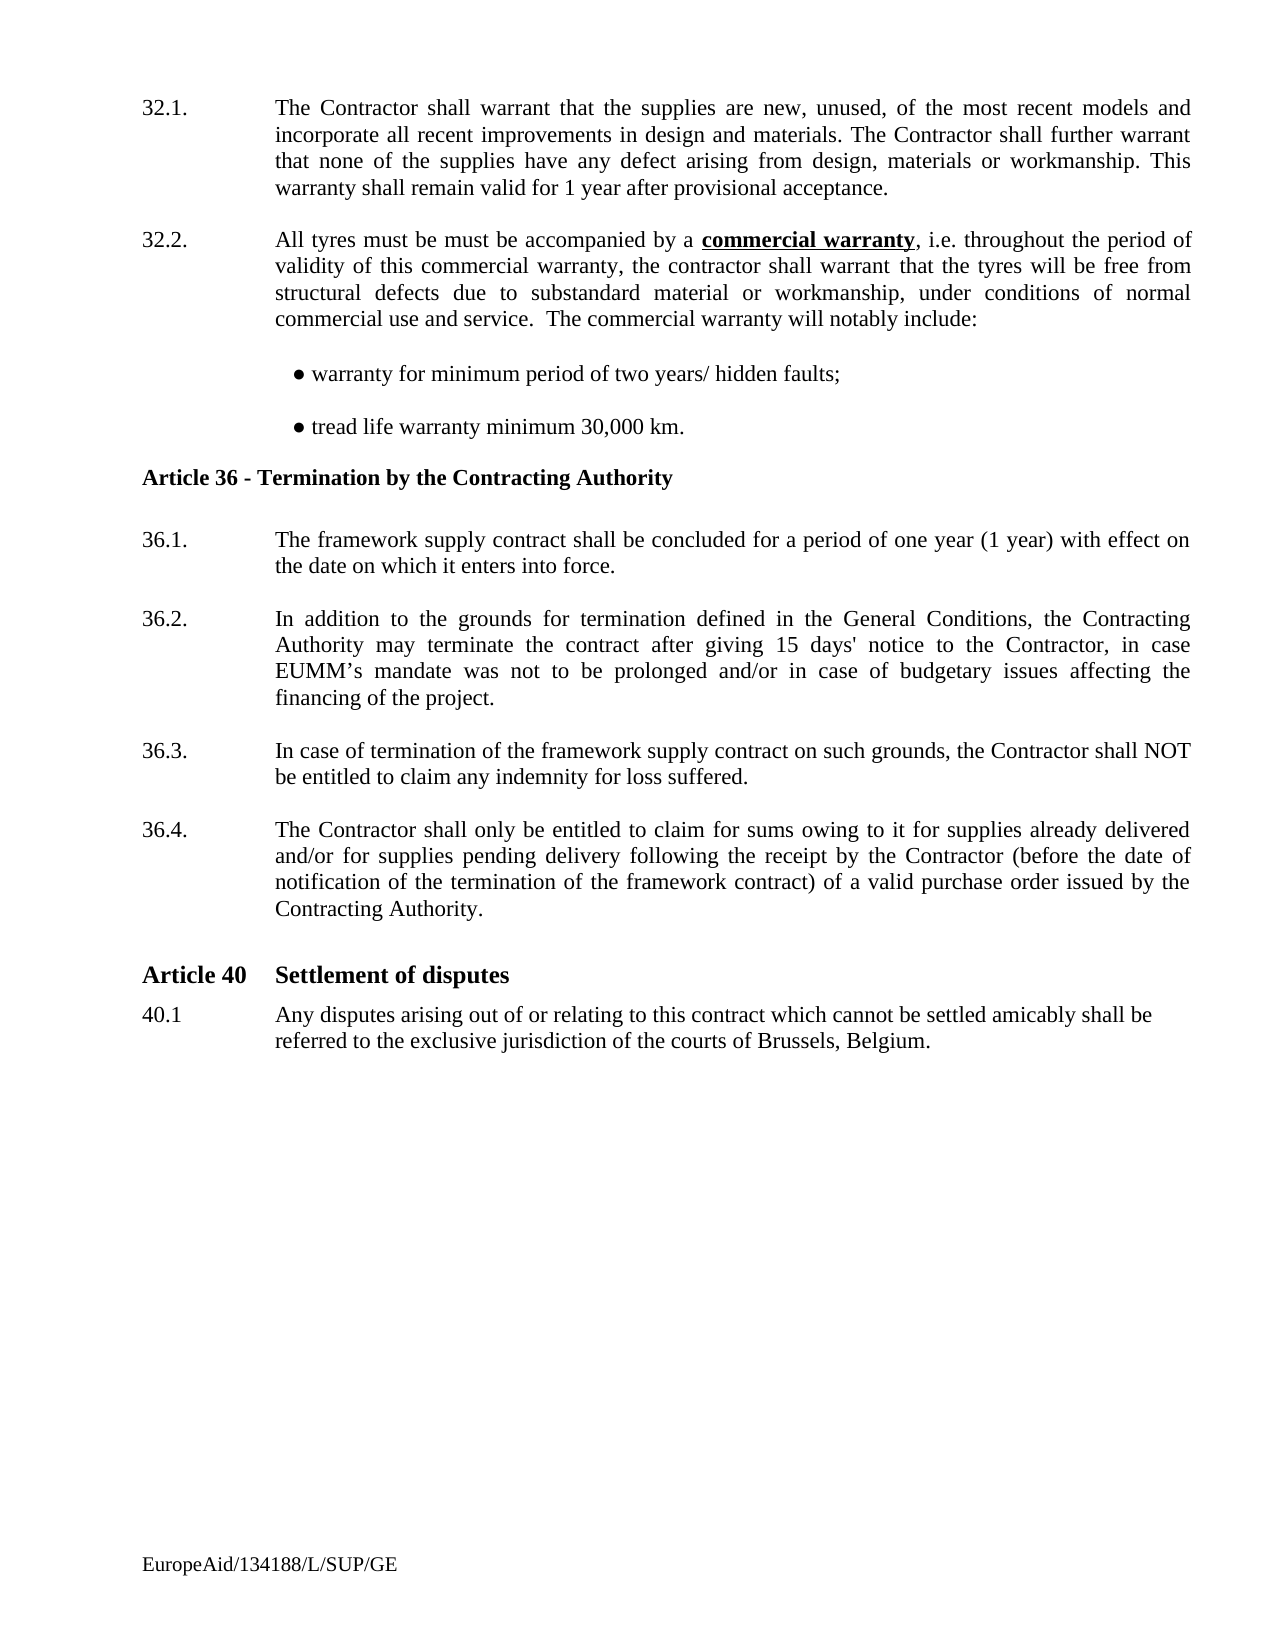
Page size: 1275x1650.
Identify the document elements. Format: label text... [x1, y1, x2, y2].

text 32.2. All tyres must be must be accompanied by a commercial warranty, i.e. throughout the period of validity of this commercial warranty, the contractor shall warrant that the tyres will be free from structural defects due to substandard material or workmanship, under conditions of normal commercial use and service. The commercial warranty will notably include: [142, 226, 1192, 332]
text 36.3. In case of termination of the framework supply contract on such grounds, the Contractor shall NOT be entitled to claim any indemnity for loss suffered. [142, 737, 1192, 789]
text 36.2. In addition to the grounds for termination defined in the General Conditions, the Contracting Authority may terminate the contract after giving 15 days' notice to the Contractor, in case EUMM’s mandate was not to be prolonged and/or in case of budgetary issues affecting the financing of the project. [142, 605, 1192, 710]
text 36.1. The framework supply contract shall be concluded for a period of one year (1 year) with effect on the date on which it enters into force. [142, 526, 1192, 578]
subtitle Article 36 - Termination by the Contracting Authority [142, 464, 1192, 491]
text 36.4. The Contractor shall only be entitled to claim for sums owing to it for supplies already delivered and/or for supplies pending delivery following the receipt by the Contractor (before the date of notification of the termination of the framework contract) of a valid purchase order issued by the Contracting Authority. [142, 816, 1192, 921]
text ● tread life warranty minimum 30,000 km. [254, 413, 1192, 439]
subtitle 40.1 Any disputes arising out of or relating to this contract which cannot be settled amicably shall be referred to the exclusive jurisdiction of the courts of Brussels, Belgium. [142, 1001, 1192, 1054]
text ● warranty for minimum period of two years/ hidden faults; [254, 360, 1192, 387]
text 32.1. The Contractor shall warrant that the supplies are new, unused, of the most recent models and incorporate all recent improvements in design and materials. The Contractor shall further warrant that none of the supplies have any defect arising from design, materials or workmanship. This warranty shall remain valid for 1 year after provisional acceptance. [142, 94, 1192, 200]
subtitle Article 40 Settlement of disputes [142, 960, 1192, 989]
